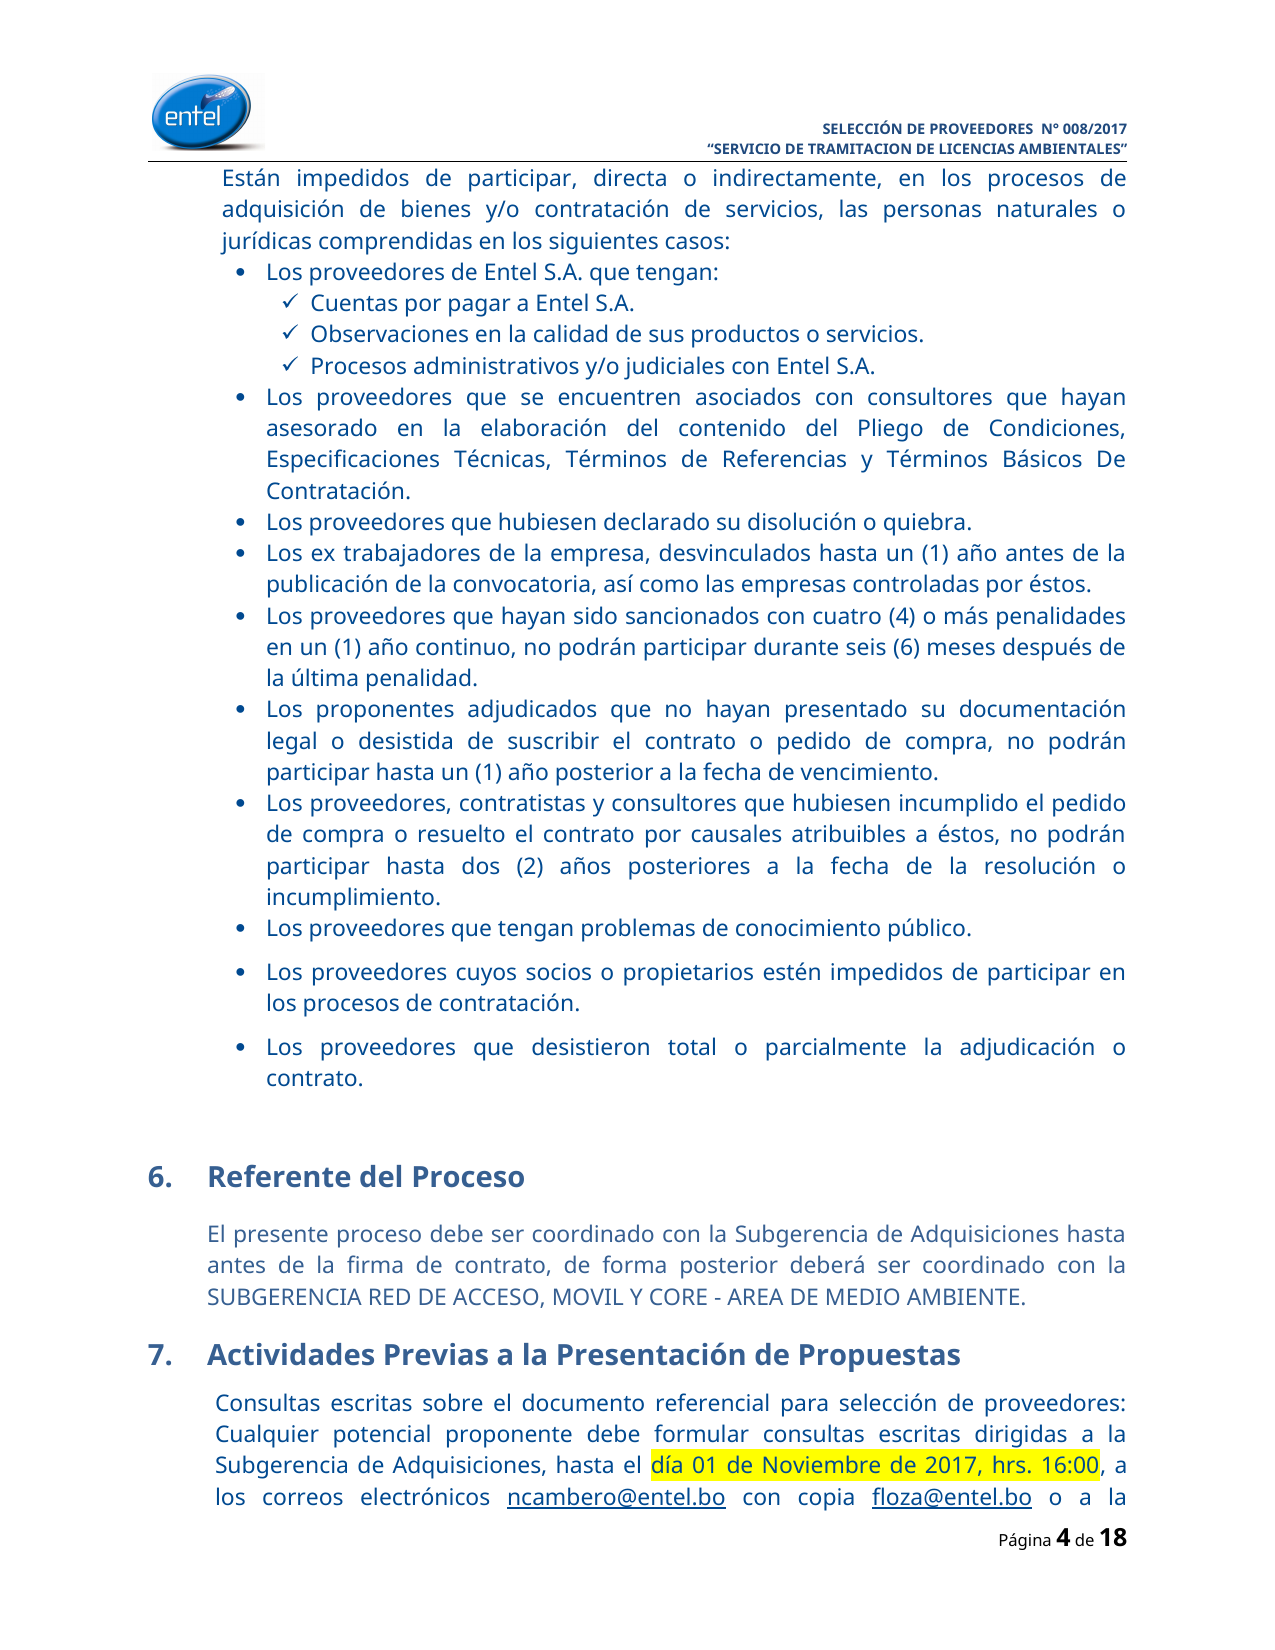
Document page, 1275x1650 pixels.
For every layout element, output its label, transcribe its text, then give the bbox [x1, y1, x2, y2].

text El presente proceso debe ser coordinado con la Subgerencia de Adquisiciones hasta antes de la firma de contrato, de forma posterior deberá ser coordinado con la SUBGERENCIA RED DE ACCESO, MOVIL Y CORE - AREA DE MEDIO AMBIENTE. [207, 1218, 1127, 1312]
list Cuentas por pagar a Entel S.A. [281, 287, 1127, 318]
list Procesos administrativos y/o judiciales con Entel S.A. [281, 349, 1127, 381]
list Los proveedores que hayan sido sancionados con cuatro (4) o más penalidades en un (1) año continuo, no podrán participar durante seis (6) meses después de la última penalidad. [236, 599, 1127, 693]
picture [151, 73, 265, 151]
list Los proveedores que hubiesen declarado su disolución o quiebra. [236, 506, 1127, 537]
list Los proveedores que se encuentren asociados con consultores que hayan asesorado en la elaboración del contenido del Pliego de Condiciones, Especificaciones Técnicas, Términos de Referencias y Términos Básicos De Contratación. [236, 381, 1127, 506]
text Están impedidos de participar, directa o indirectamente, en los procesos de adquisición de bienes y/o contratación de servicios, las personas naturales o jurídicas comprendidas en los siguientes casos: [222, 162, 1127, 256]
list Observaciones en la calidad de sus productos o servicios. [281, 318, 1127, 349]
list Los proponentes adjudicados que no hayan presentado su documentación legal o desistida de suscribir el contrato o pedido de compra, no podrán participar hasta un (1) año posterior a la fecha de vencimiento. [236, 693, 1127, 787]
list Referente del Proceso [148, 1156, 1127, 1196]
list Los proveedores que tengan problemas de conocimiento público. [236, 912, 1127, 943]
list Actividades Previas a la Presentación de Propuestas [148, 1335, 1127, 1374]
list Los proveedores, contratistas y consultores que hubiesen incumplido el pedido de compra o resuelto el contrato por causales atribuibles a éstos, no podrán participar hasta dos (2) años posteriores a la fecha de la resolución o incumplimiento. [236, 787, 1127, 912]
list Los ex trabajadores de la empresa, desvinculados hasta un (1) año antes de la publicación de la convocatoria, así como las empresas controladas por éstos. [236, 537, 1127, 599]
list Los proveedores cuyos socios o propietarios estén impedidos de participar en los procesos de contratación. [236, 956, 1127, 1018]
list Los proveedores que desistieron total o parcialmente la adjudicación o contrato. [236, 1031, 1127, 1093]
list Los proveedores de Entel S.A. que tengan: [236, 256, 1127, 287]
